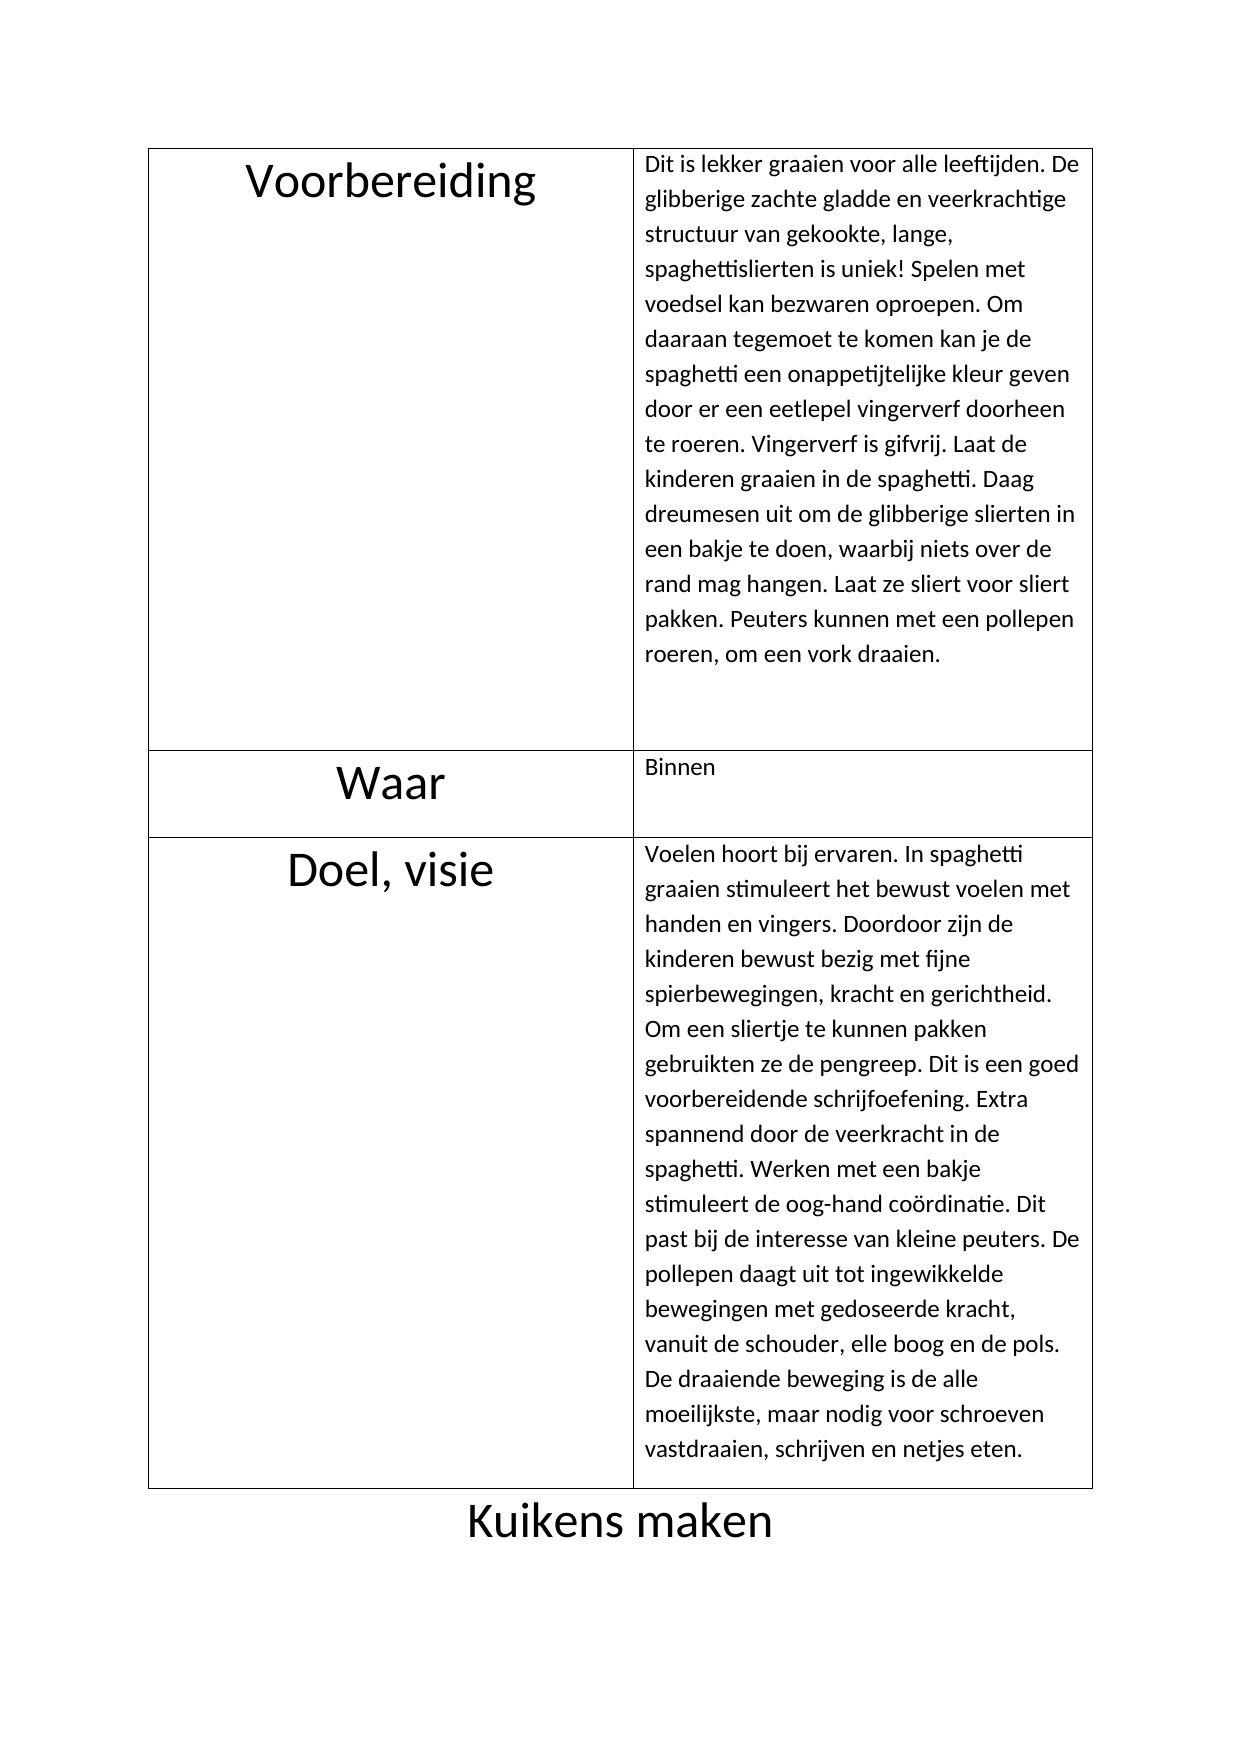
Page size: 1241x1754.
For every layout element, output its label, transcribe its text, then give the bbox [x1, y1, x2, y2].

table_cell Voelen hoort bij ervaren. In spaghetti graaien stimuleert het bewust voelen met handen en vingers. Doordoor zijn de kinderen bewust bezig met fijne spierbewegingen, kracht en gerichtheid. Om een sliertje te kunnen pakken gebruikten ze de pengreep. Dit is een goed voorbereidende schrijfoefening. Extra spannend door de veerkracht in de spaghetti. Werken met een bakje stimuleert de oog-hand coördinatie. Dit past bij de interesse van kleine peuters. De pollepen daagt uit tot ingewikkelde bewegingen met gedoseerde kracht, vanuit de schouder, elle boog en de pols. De draaiende beweging is de alle moeilijkste, maar nodig voor schroeven vastdraaien, schrijven en netjes eten. [634, 838, 1092, 1488]
table_cell Voorbereiding [149, 149, 633, 750]
table_cell Binnen [634, 751, 1092, 837]
table_cell Waar [149, 751, 633, 837]
table_cell Dit is lekker graaien voor alle leeftijden. De glibberige zachte gladde en veerkrachtige structuur van gekookte, lange, spaghettislierten is uniek! Spelen met voedsel kan bezwaren oproepen. Om daaraan tegemoet te komen kan je de spaghetti een onappetijtelijke kleur geven door er een eetlepel vingerverf doorheen te roeren. Vingerverf is gifvrij. Laat de kinderen graaien in de spaghetti. Daag dreumesen uit om de glibberige slierten in een bakje te doen, waarbij niets over de rand mag hangen. Laat ze sliert voor sliert pakken. Peuters kunnen met een pollepen roeren, om een vork draaien. [634, 149, 1092, 750]
table_cell Doel, visie [149, 838, 633, 1488]
text Kuikens maken [148, 1489, 1093, 1550]
